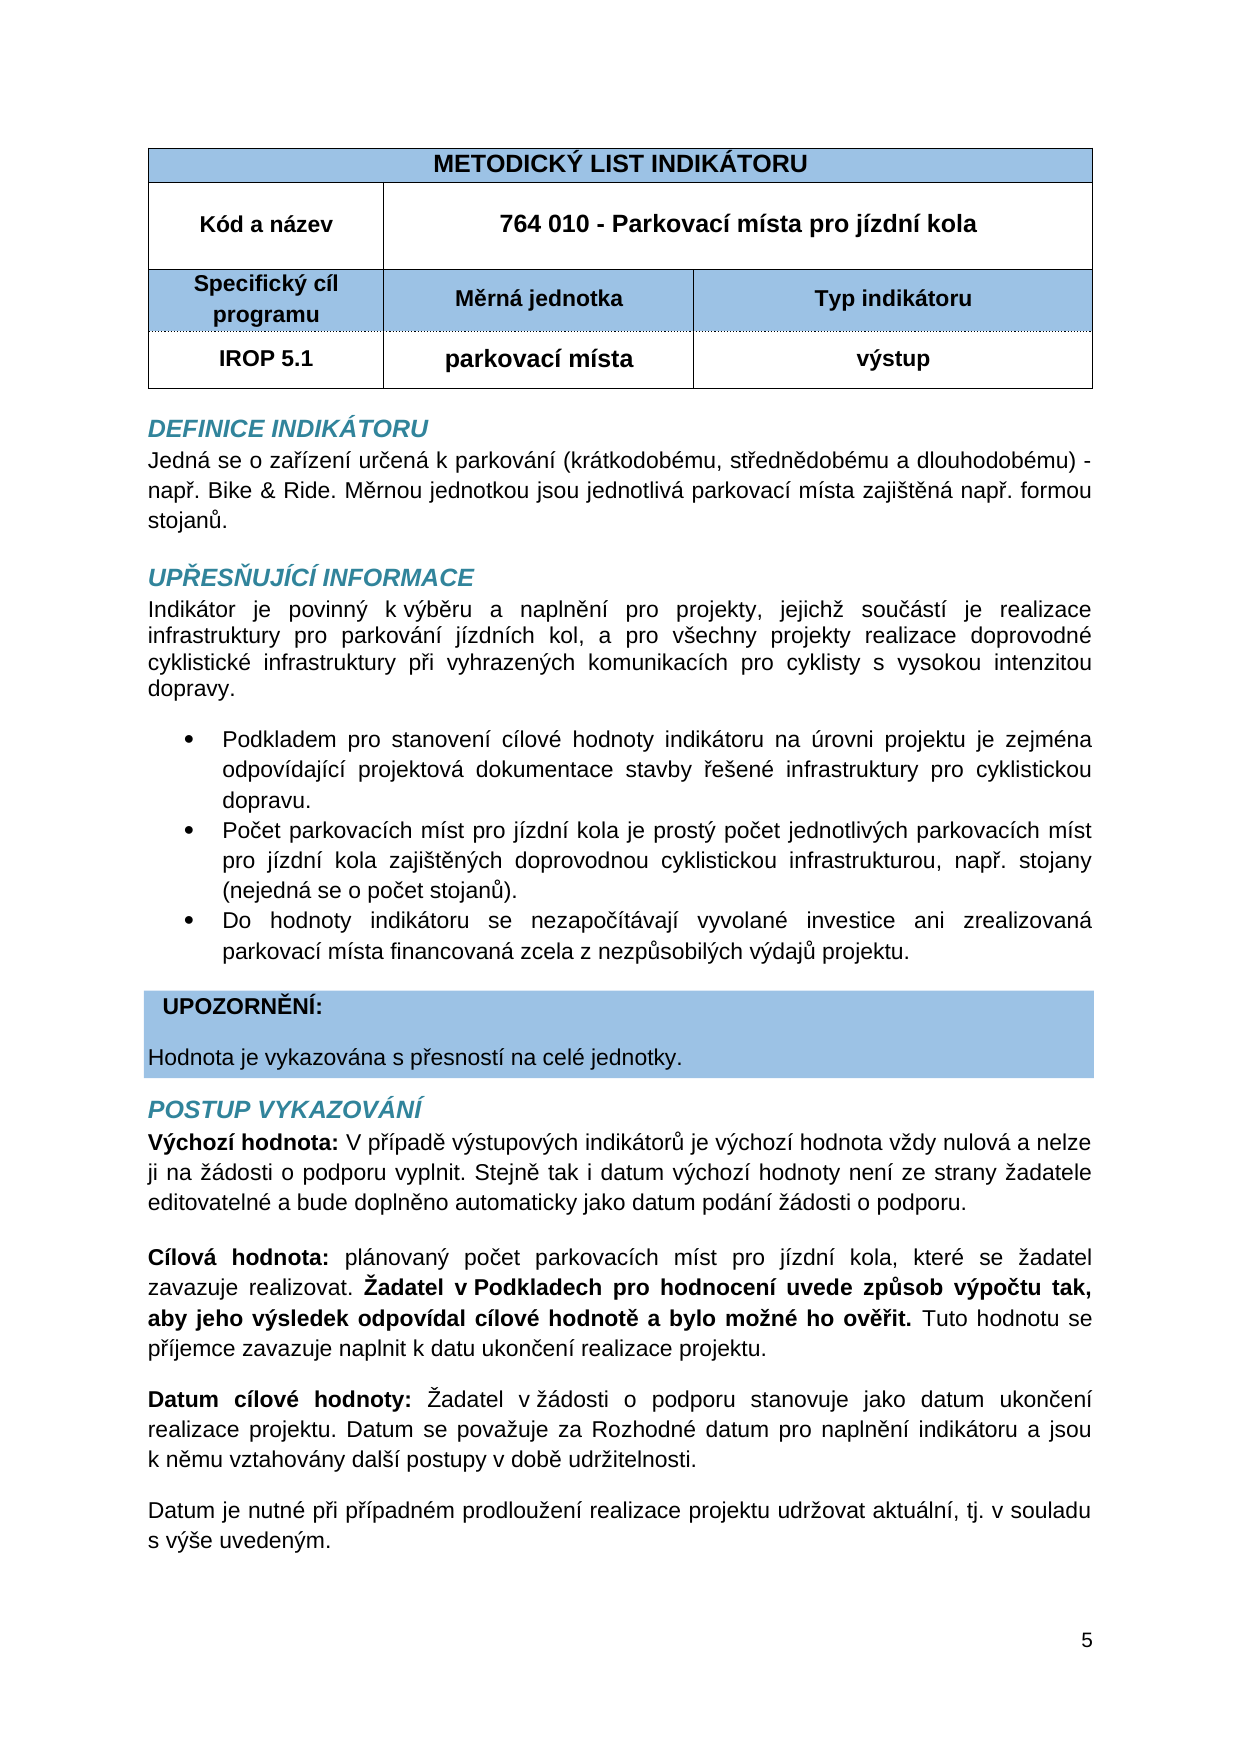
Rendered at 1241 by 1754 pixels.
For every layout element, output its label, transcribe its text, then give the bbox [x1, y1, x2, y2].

text Hodnota je vykazována s přesností na celé jednotky. [148, 1044, 1092, 1071]
table_header METODICKÝ LIST INDIKÁTORU [149, 149, 1092, 182]
list Podkladem pro stanovení cílové hodnoty indikátoru na úrovni projektu je zejména odpovídající projektová dokumentace stavby řešené infrastruktury pro cyklistickou dopravu. [185, 726, 1092, 813]
table_cell Specifický cíl programu [149, 270, 383, 331]
text postup vykazování [148, 1096, 1092, 1124]
table_cell Kód a název [149, 183, 383, 269]
text Definice indikátoru [148, 414, 1092, 443]
table_cell IROP 5.1 [149, 331, 383, 388]
table_cell výstup [694, 331, 1092, 388]
table_cell parkovací místa [384, 331, 693, 388]
table_cell Měrná jednotka [384, 270, 693, 331]
text Upřesňující informace [148, 563, 1092, 591]
text Jedná se o zařízení určená k parkování (krátkodobému, střednědobému a dlouhodobému) - např. Bike & Ride. Měrnou jednotkou jsou jednotlivá parkovací místa zajištěná např. formou stojanů. [148, 447, 1092, 534]
text Výchozí hodnota: V případě výstupových indikátorů je výchozí hodnota vždy nulová a nelze ji na žádosti o podporu vyplnit. Stejně tak i datum výchozí hodnoty není ze strany žadatele editovatelné a bude doplněno automaticky jako datum podání žádosti o podporu. [148, 1128, 1092, 1215]
text UPOZORNĚNÍ: [162, 993, 1069, 1019]
text Datum je nutné při případném prodloužení realizace projektu udržovat aktuální, tj. v souladu s výše uvedeným. [148, 1497, 1092, 1554]
text Cílová hodnota: plánovaný počet parkovacích míst pro jízdní kola, které se žadatel zavazuje realizovat. Žadatel v Podkladech pro hodnocení uvede způsob výpočtu tak, aby jeho výsledek odpovídal cílové hodnotě a bylo možné ho ověřit. Tuto hodnotu se příjemce zavazuje naplnit k datu ukončení realizace projektu. [148, 1244, 1092, 1361]
table_cell 764 010 - Parkovací místa pro jízdní kola [384, 183, 1092, 269]
list Do hodnoty indikátoru se nezapočítávají vyvolané investice ani zrealizovaná parkovací místa financovaná zcela z nezpůsobilých výdajů projektu. [185, 907, 1092, 964]
text Datum cílové hodnoty: Žadatel v žádosti o podporu stanovuje jako datum ukončení realizace projektu. Datum se považuje za Rozhodné datum pro naplnění indikátoru a jsou k němu vztahovány další postupy v době udržitelnosti. [148, 1386, 1092, 1473]
text Indikátor je povinný k výběru a naplnění pro projekty, jejichž součástí je realizace infrastruktury pro parkování jízdních kol, a pro všechny projekty realizace doprovodné cyklistické infrastruktury při vyhrazených komunikacích pro cyklisty s vysokou intenzitou dopravy. [148, 596, 1092, 701]
table_cell Typ indikátoru [694, 270, 1092, 331]
list Počet parkovacích míst pro jízdní kola je prostý počet jednotlivých parkovacích míst pro jízdní kola zajištěných doprovodnou cyklistickou infrastrukturou, např. stojany (nejedná se o počet stojanů). [185, 817, 1092, 903]
